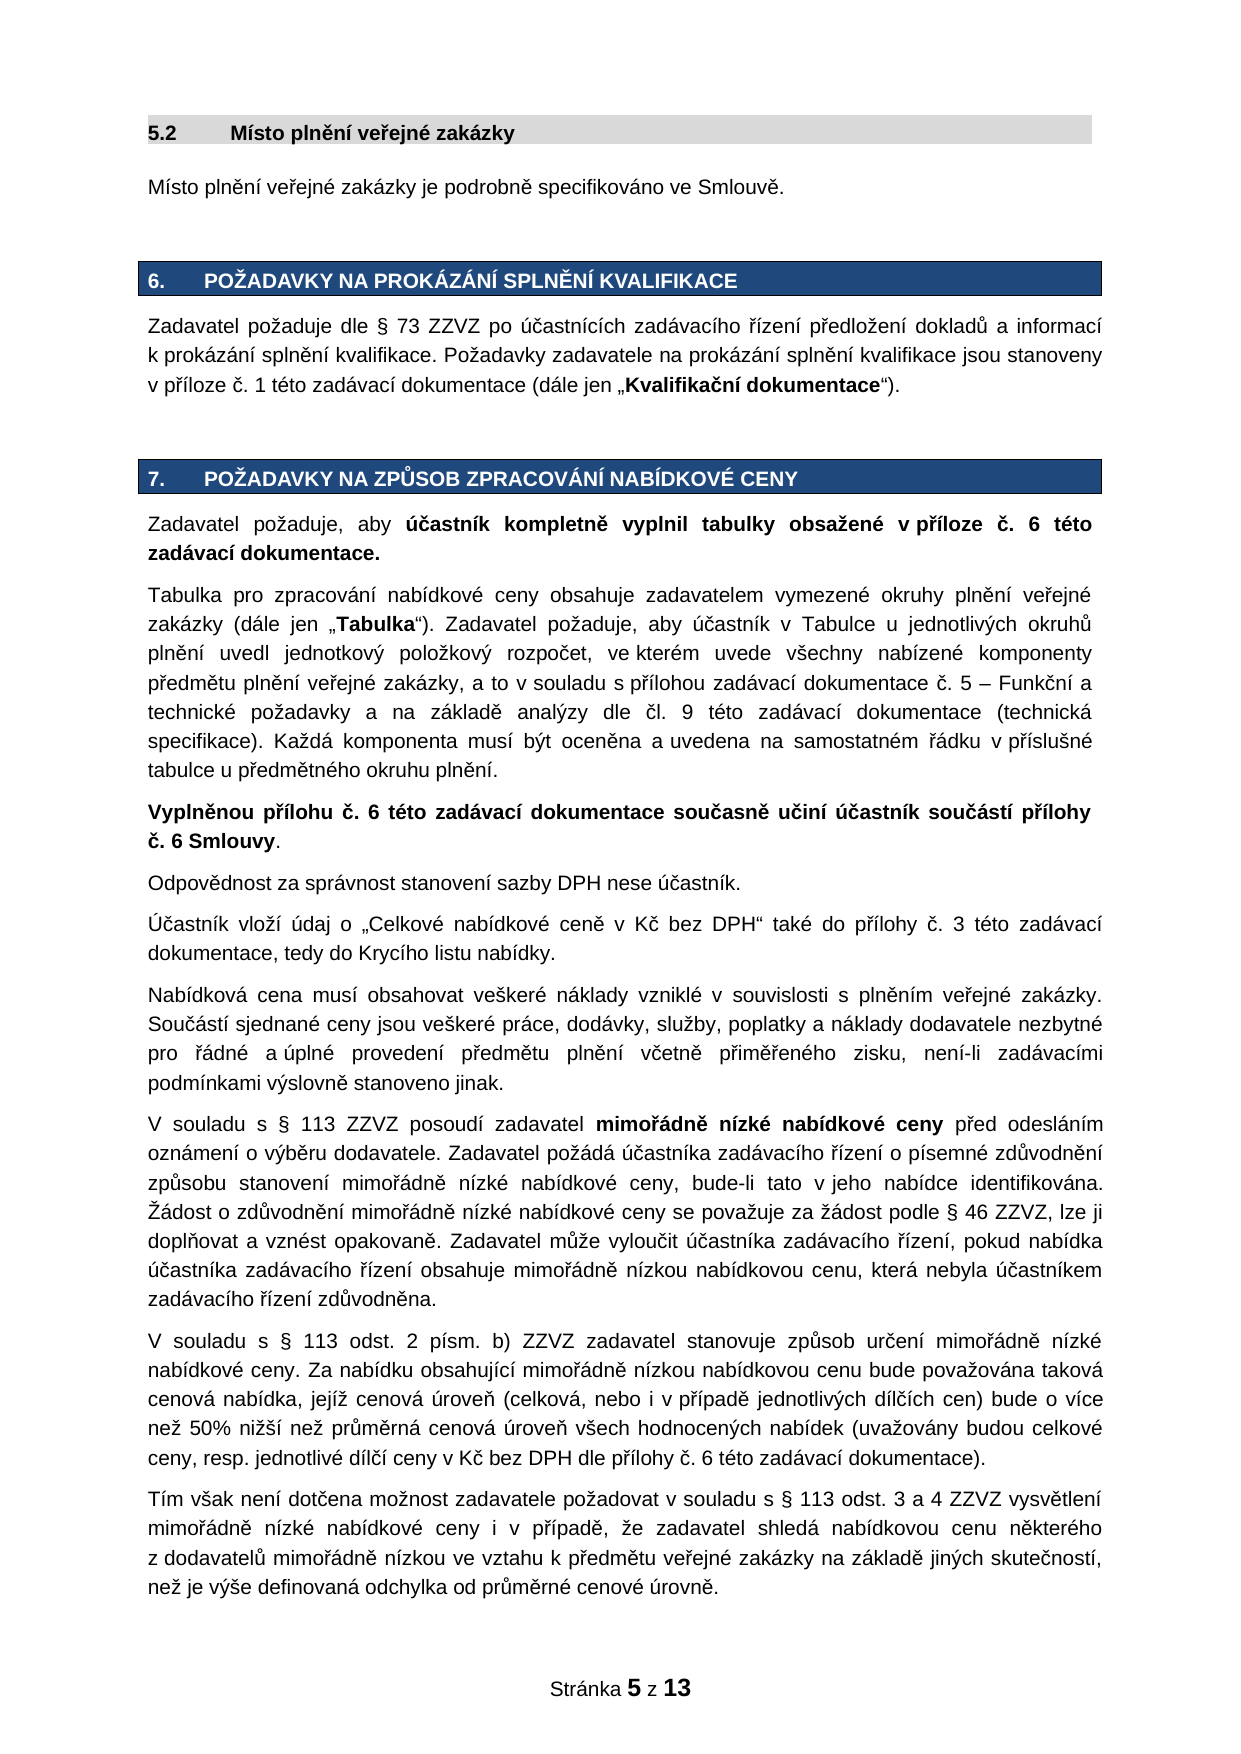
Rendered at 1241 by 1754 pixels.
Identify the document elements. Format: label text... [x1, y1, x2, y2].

text Nabídková cena musí obsahovat veškeré náklady vzniklé v souvislosti s plněním veřejné zakázky. Součástí sjednané ceny jsou veškeré práce, dodávky, služby, poplatky a náklady dodavatele nezbytné pro řádné a úplné provedení předmětu plnění včetně přiměřeného zisku, není-li zadávacími podmínkami výslovně stanoveno jinak. [148, 978, 1104, 1094]
text Odpovědnost za správnost stanovení sazby DPH nese účastník. [148, 865, 1104, 894]
subtitle POŽADAVKY NA PROKÁZÁNÍ SPLNĚNÍ KVALIFIKACE [139, 262, 1101, 295]
text Tabulka pro zpracování nabídkové ceny obsahuje zadavatelem vymezené okruhy plnění veřejné zakázky (dále jen „Tabulka“). Zadavatel požaduje, aby účastník v Tabulce u jednotlivých okruhů plnění uvedl jednotkový položkový rozpočet, ve kterém uvede všechny nabízené komponenty předmětu plnění veřejné zakázky, a to v souladu s přílohou zadávací dokumentace č. 5 – Funkční a technické požadavky a na základě analýzy dle čl. 9 této zadávací dokumentace (technická specifikace). Každá komponenta musí být oceněna a uvedena na samostatném řádku v příslušné tabulce u předmětného okruhu plnění. [148, 578, 1092, 782]
text Tím však není dotčena možnost zadavatele požadovat v souladu s § 113 odst. 3 a 4 ZZVZ vysvětlení mimořádně nízké nabídkové ceny i v případě, že zadavatel shledá nabídkovou cenu některého z dodavatelů mimořádně nízkou ve vztahu k předmětu veřejné zakázky na základě jiných skutečností, než je výše definovaná odchylka od průměrné cenové úrovně. [148, 1482, 1104, 1598]
text Zadavatel požaduje dle § 73 ZZVZ po účastnících zadávacího řízení předložení dokladů a informací k prokázání splnění kvalifikace. Požadavky zadavatele na prokázání splnění kvalifikace jsou stanoveny v příloze č. 1 této zadávací dokumentace (dále jen „Kvalifikační dokumentace“). [148, 309, 1104, 396]
subtitle 5.2 Místo plnění veřejné zakázky [148, 115, 1092, 144]
text Místo plnění veřejné zakázky je podrobně specifikováno ve Smlouvě. [148, 169, 1092, 198]
subtitle požadavky na Způsob zpracování nabídkové ceny [139, 460, 1101, 493]
text Účastník vloží údaj o „Celkové nabídkové ceně v Kč bez DPH“ také do přílohy č. 3 této zadávací dokumentace, tedy do Krycího listu nabídky. [148, 907, 1104, 965]
text Vyplněnou přílohu č. 6 této zadávací dokumentace současně učiní účastník součástí přílohy č. 6 Smlouvy. [148, 794, 1092, 853]
text V souladu s § 113 ZZVZ posoudí zadavatel mimořádně nízké nabídkové ceny před odesláním oznámení o výběru dodavatele. Zadavatel požádá účastníka zadávacího řízení o písemné zdůvodnění způsobu stanovení mimořádně nízké nabídkové ceny, bude-li tato v jeho nabídce identifikována. Žádost o zdůvodnění mimořádně nízké nabídkové ceny se považuje za žádost podle § 46 ZZVZ, lze ji doplňovat a vznést opakovaně. Zadavatel může vyloučit účastníka zadávacího řízení, pokud nabídka účastníka zadávacího řízení obsahuje mimořádně nízkou nabídkovou cenu, která nebyla účastníkem zadávacího řízení zdůvodněna. [148, 1107, 1104, 1311]
text Zadavatel požaduje, aby účastník kompletně vyplnil tabulky obsažené v příloze č. 6 této zadávací dokumentace. [148, 507, 1092, 565]
text V souladu s § 113 odst. 2 písm. b) ZZVZ zadavatel stanovuje způsob určení mimořádně nízké nabídkové ceny. Za nabídku obsahující mimořádně nízkou nabídkovou cenu bude považována taková cenová nabídka, jejíž cenová úroveň (celková, nebo i v případě jednotlivých dílčích cen) bude o více než 50% nižší než průměrná cenová úroveň všech hodnocených nabídek (uvažovány budou celkové ceny, resp. jednotlivé dílčí ceny v Kč bez DPH dle přílohy č. 6 této zadávací dokumentace). [148, 1323, 1104, 1469]
